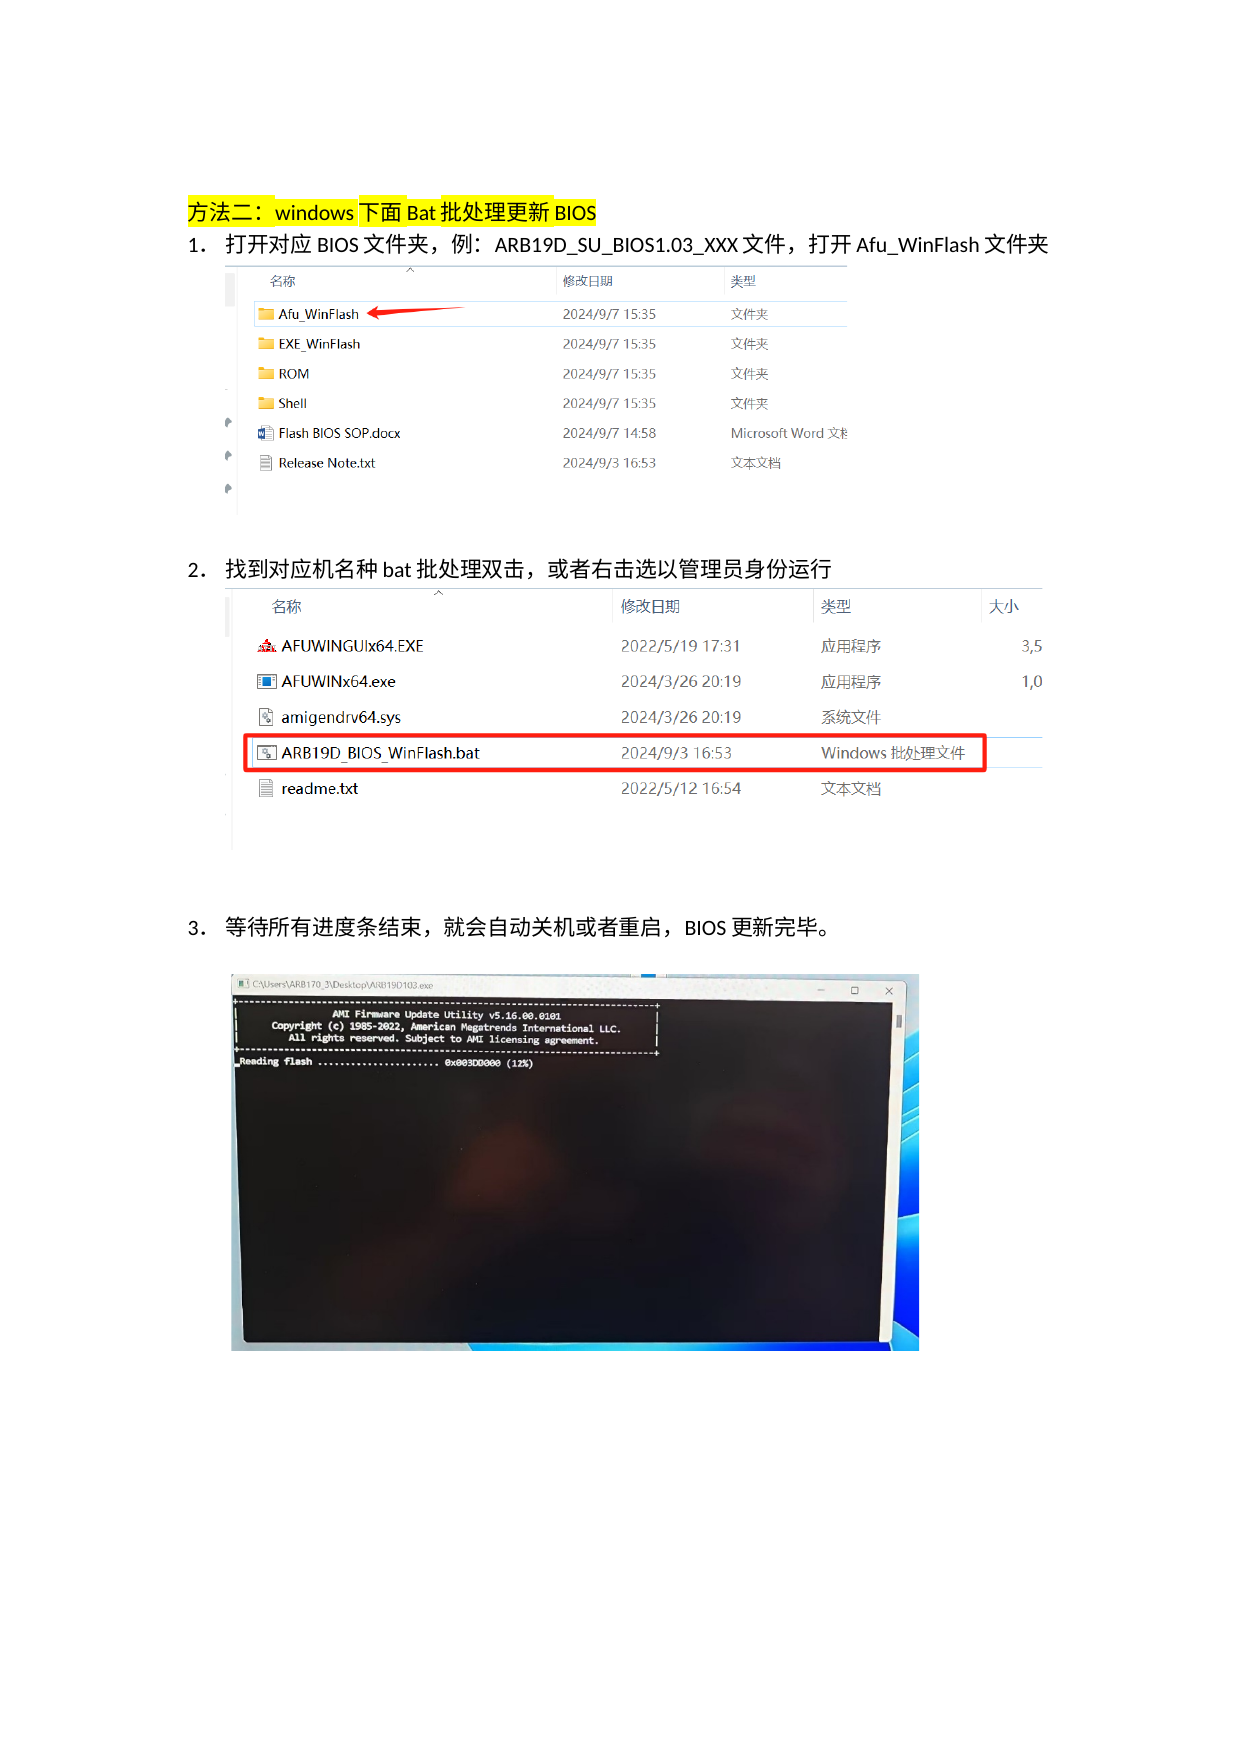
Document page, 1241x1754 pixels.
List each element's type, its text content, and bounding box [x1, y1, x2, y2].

list 找到对应机名种bat批处理双击，或者右击选以管理员身份运行 [187, 552, 1053, 584]
picture [231, 974, 920, 1351]
text 方法二：windows下面Bat批处理更新BIOS [187, 194, 1053, 227]
list 等待所有进度条结束，就会自动关机或者重启，BIOS更新完毕。 [187, 909, 1053, 942]
picture [225, 584, 1043, 850]
list 打开对应BIOS文件夹，例：ARB19D_SU_BIOS1.03_XXX文件，打开Afu_WinFlash文件夹 [187, 227, 1053, 259]
picture [225, 259, 848, 515]
